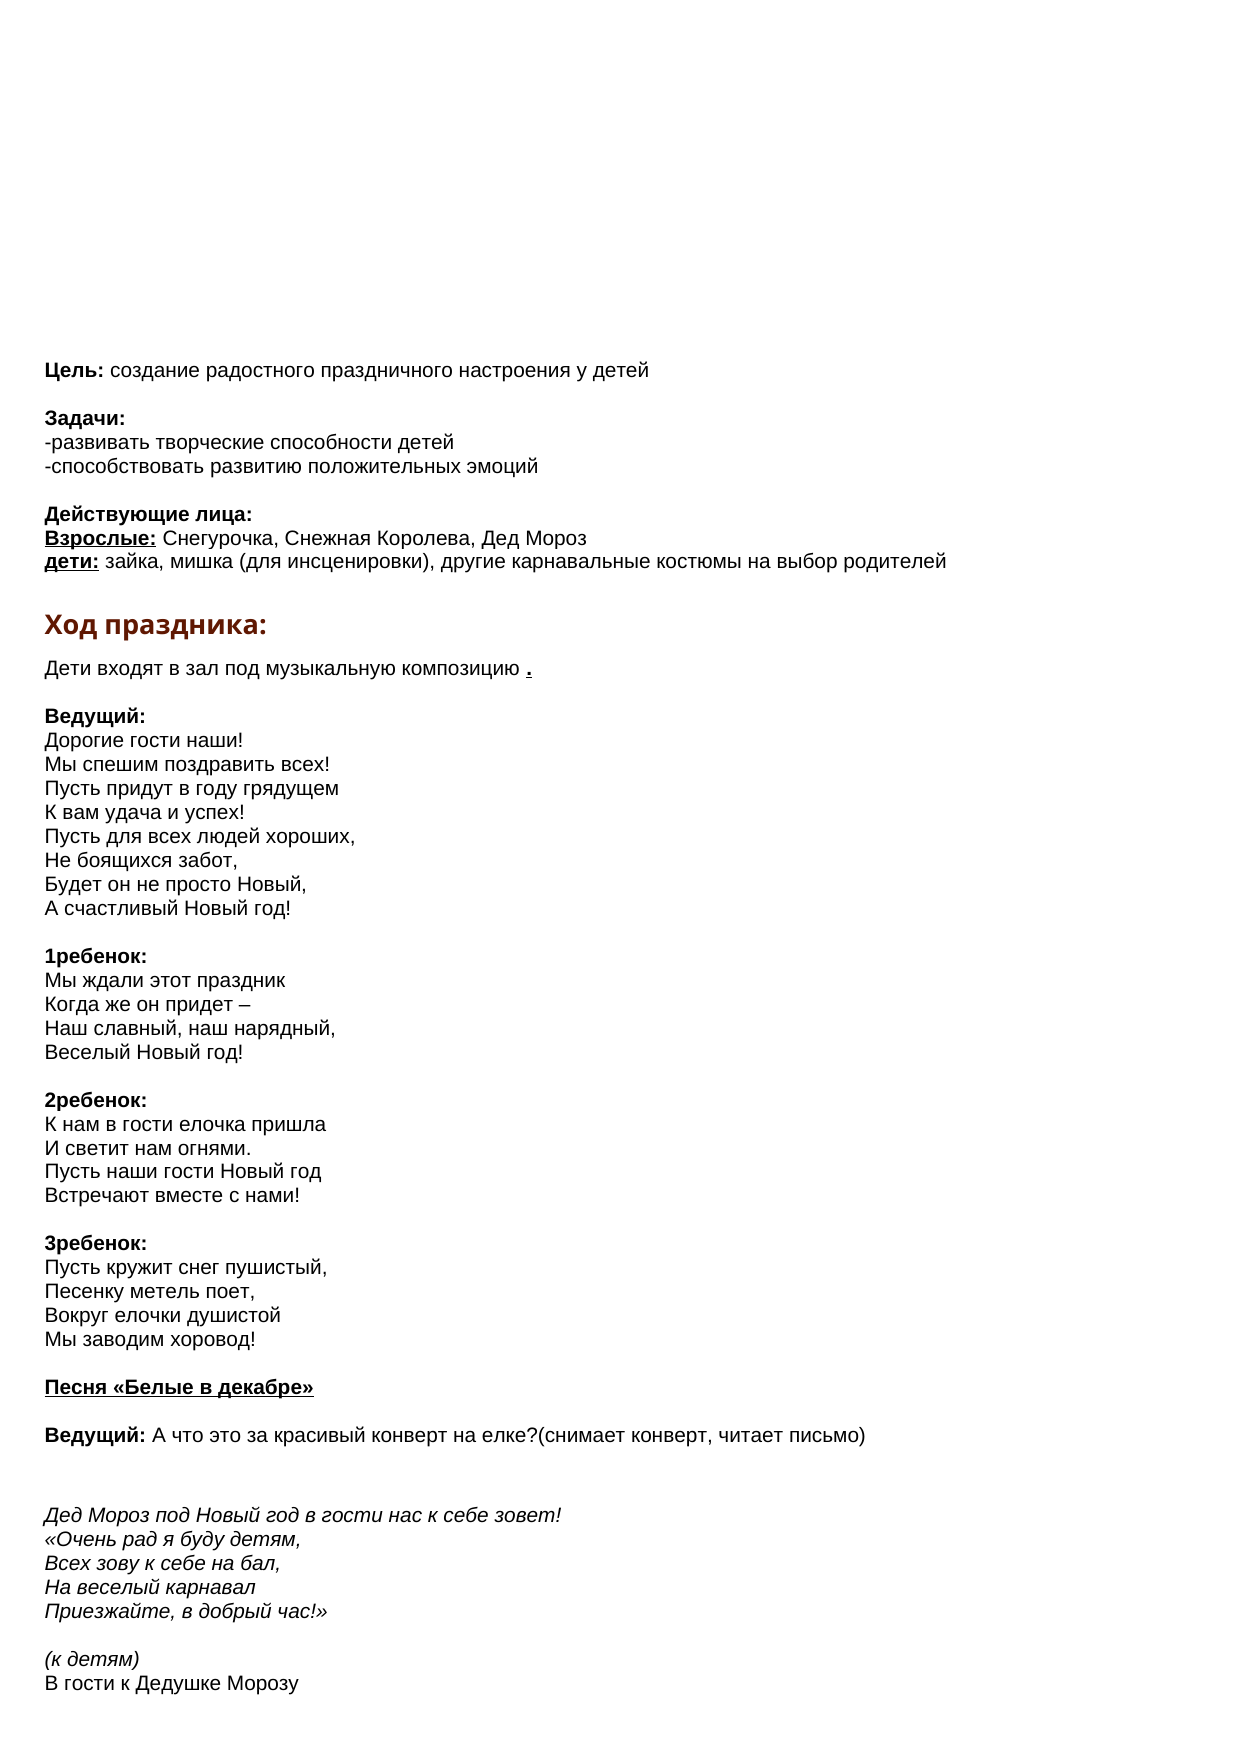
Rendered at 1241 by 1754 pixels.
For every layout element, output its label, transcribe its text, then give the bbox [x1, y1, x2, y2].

text Дети входят в зал под музыкальную композицию . Ведущий: Дорогие гости наши! Мы спешим поздравить всех! Пусть придут в году грядущем К вам удача и успех! Пусть для всех людей хороших, Не боящихся забот, Будет он не просто Новый, А счастливый Новый год! 1ребенок: Мы ждали этот праздник Когда же он придет – Наш славный, наш нарядный, Веселый Новый год! 2ребенок: К нам в гости елочка пришла И светит нам огнями. Пусть наши гости Новый год Встречают вместе с нами! 3ребенок: Пусть кружит снег пушистый, Песенку метель поет, Вокруг елочки душистой Мы заводим хоровод! Песня «Белые в декабре» [44, 656, 1152, 1399]
text Ход праздника: [44, 605, 1152, 642]
text Цель: создание радостного праздничного настроения у детей Задачи: -развивать творческие способности детей -способствовать развитию положительных эмоций Действующие лица: Взрослые: Снегурочка, Снежная Королева, Дед Мороз дети: зайка, мишка (для инсценировки), другие карнавальные костюмы на выбор родителей [44, 310, 1152, 573]
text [44, 1479, 1152, 1694]
text Ведущий: А что это за красивый конверт на елке?(снимает конверт, читает письмо) [44, 1399, 1152, 1447]
